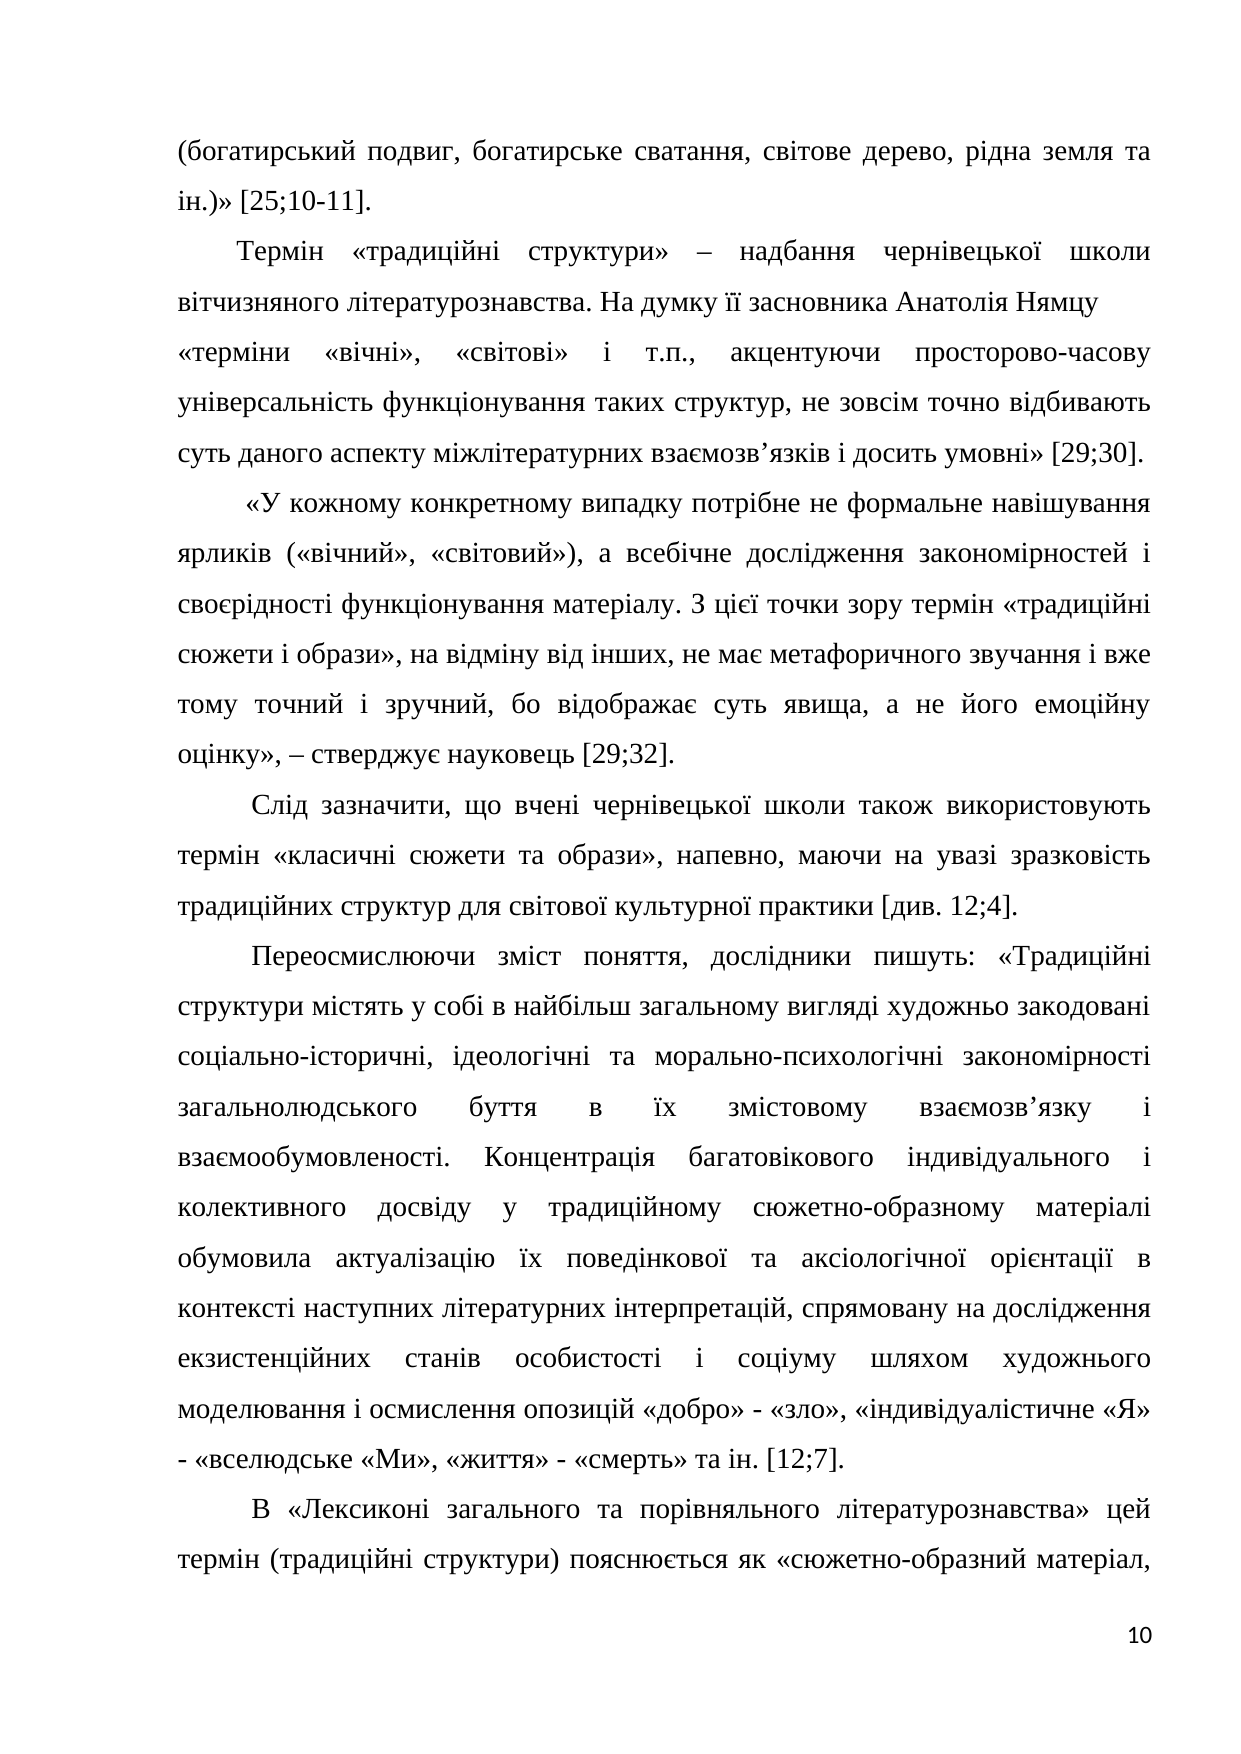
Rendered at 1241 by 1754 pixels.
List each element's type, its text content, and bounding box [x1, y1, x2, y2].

text Термін «традиційні структури» – надбання чернівецької школи вітчизняного літературознавства. На думку її засновника Анатолія Нямцу [177, 233, 1152, 317]
text Слід зазначити, що вчені чернівецької школи також використовують термін «класичні сюжети та образи», напевно, маючи на увазі зразковість традиційних структур для світової культурної практики [див. 12;4]. [177, 787, 1152, 921]
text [177, 1491, 1152, 1575]
text Переосмислюючи зміст поняття, дослідники пишуть: «Традиційні структури містять у собі в найбільш загальному вигляді художньо закодовані соціально-історичні, ідеологічні та морально-психологічні закономірності загальнолюдського буття в їх змістовому взаємозв’язку і взаємообумовленості. Концентрація багатовікового індивідуального і колективного досвіду у традиційному сюжетно-образному матеріалі обумовила актуалізацію їх поведінкової та аксіологічної орієнтації в контексті наступних літературних інтерпретацій, спрямовану на дослідження екзистенційних станів особистості і соціуму шляхом художнього моделювання і осмислення опозицій «добро» - «зло», «індивідуалістичне «Я» - «вселюдське «Ми», «життя» - «смерть» та ін. [12;7]. [177, 938, 1152, 1474]
text «У кожному конкретному випадку потрібне не формальне навішування ярликів («вічний», «світовий»), а всебічне дослідження закономірностей і своєрідності функціонування матеріалу. З цієї точки зору термін «традиційні сюжети і образи», на відміну від інших, не має метафоричного звучання і вже тому точний і зручний, бо відображає суть явища, а не його емоційну оцінку», – стверджує науковець [29;32]. [177, 485, 1152, 770]
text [177, 133, 1152, 217]
text «терміни «вічні», «світові» і т.п., акцентуючи просторово-часову універсальність функціонування таких структур, не зовсім точно відбивають суть даного аспекту міжлітературних взаємозв’язків і досить умовні» [29;30]. [177, 334, 1152, 468]
